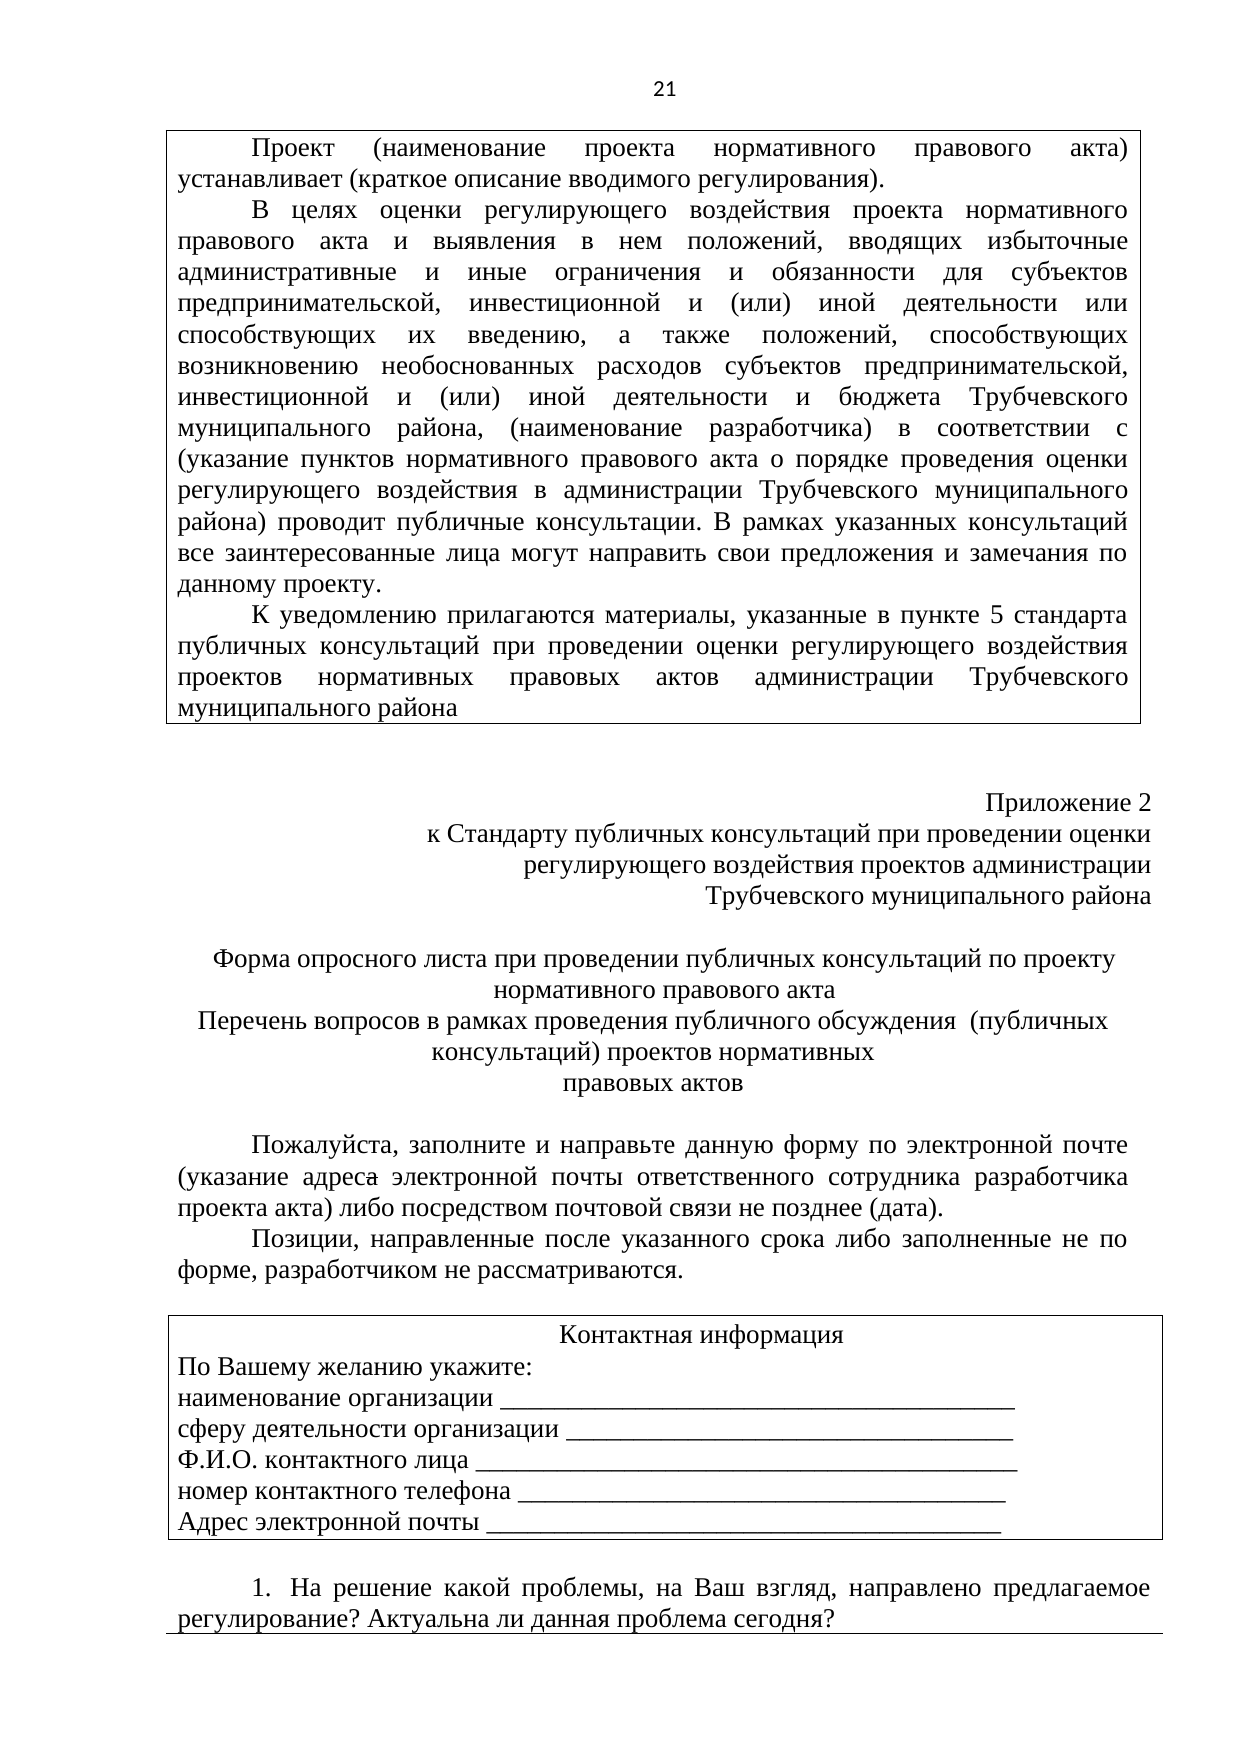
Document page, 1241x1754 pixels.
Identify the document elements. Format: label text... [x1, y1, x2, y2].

table_header Перечень вопросов в рамках проведения публичного обсуждения (публичных консультаций) проектов нормативных правовых актов Пожалуйста, заполните и направьте данную форму по электронной почте (указание адреса электронной почты ответственного сотрудника разработчика проекта акта) либо посредством почтовой связи не позднее (дата). Позиции, направленные после указанного срока либо заполненные не по форме, разработчиком не рассматриваются. [166, 1004, 1140, 1315]
table_cell Проект (наименование проекта нормативного правового акта) устанавливает (краткое описание вводимого регулирования). В целях оценки регулирующего воздействия проекта нормативного правового акта и выявления в нем положений, вводящих избыточные административные и иные ограничения и обязанности для субъектов предпринимательской, инвестиционной и (или) иной деятельности или способствующих их введению, а также положений, способствующих возникновению необоснованных расходов субъектов предпринимательской, инвестиционной и (или) иной деятельности и бюджета Трубчевского муниципального района, (наименование разработчика) в соответствии с (указание пунктов нормативного правового акта о порядке проведения оценки регулирующего воздействия в администрации Трубчевского муниципального района) проводит публичные консультации. В рамках указанных консультаций все заинтересованные лица могут направить свои предложения и замечания по данному проекту. К уведомлению прилагаются материалы, указанные в пункте 5 стандарта публичных консультаций при проведении оценки регулирующего воздействия проектов нормативных правовых актов администрации Трубчевского муниципального района [167, 131, 1140, 723]
table_header На решение какой проблемы, на Ваш взгляд, направлено предлагаемое регулирование? Актуальна ли данная проблема сегодня? [166, 1571, 1163, 1633]
text Форма опросного листа при проведении публичных консультаций по проекту нормативного правового акта [177, 942, 1152, 1004]
text Приложение 2 [177, 786, 1152, 817]
text сферу деятельности организации _________________________________ [177, 1412, 1152, 1443]
text Трубчевского муниципального района [177, 879, 1152, 911]
text Адрес электронной почты ______________________________________ [169, 1502, 1162, 1539]
text Контактная информация [169, 1316, 1162, 1350]
text номер контактного телефона ____________________________________ [177, 1474, 1152, 1502]
text Ф.И.О. контактного лица ________________________________________ [177, 1443, 1152, 1474]
text наименование организации ______________________________________ [177, 1381, 1152, 1412]
text По Вашему желанию укажите: [177, 1350, 1152, 1381]
text к Стандарту публичных консультаций при проведении оценки регулирующего воздействия проектов администрации [177, 817, 1152, 879]
